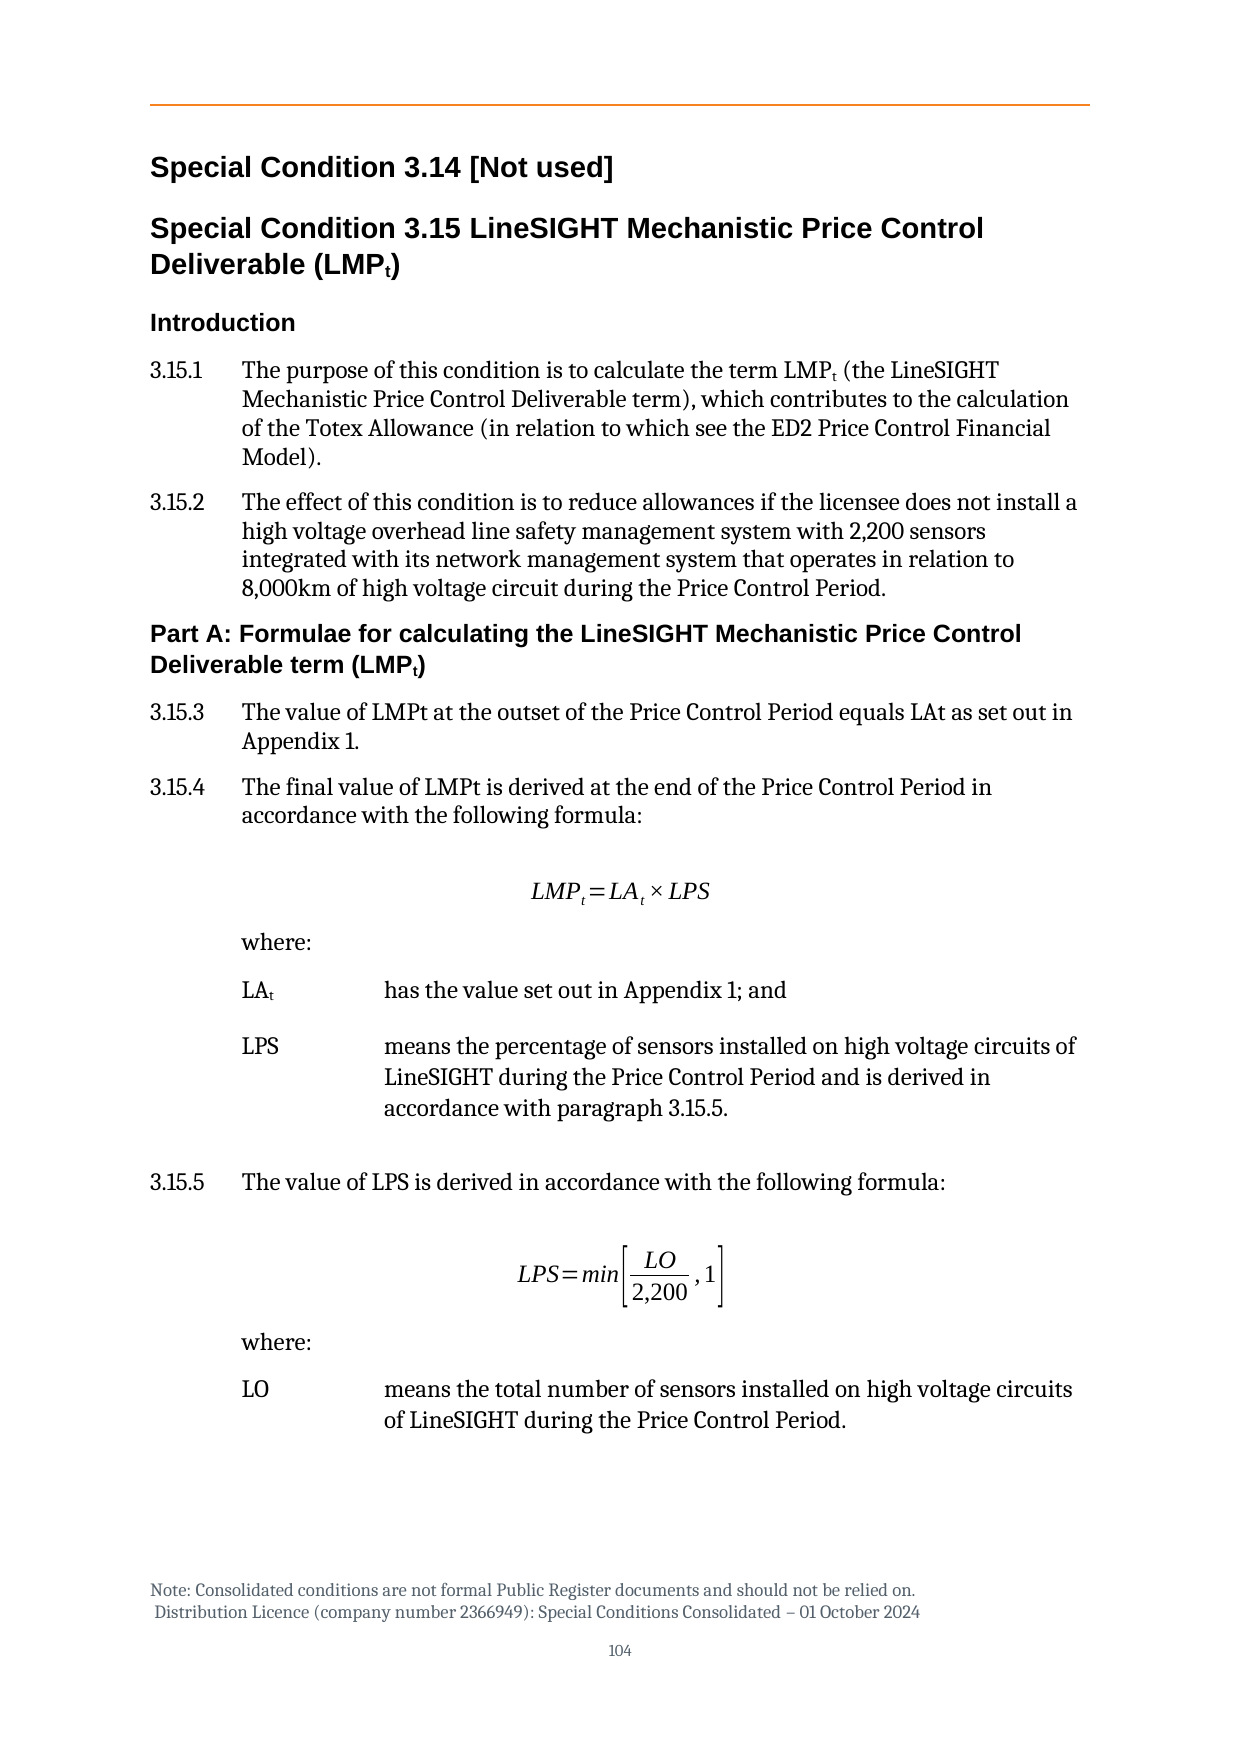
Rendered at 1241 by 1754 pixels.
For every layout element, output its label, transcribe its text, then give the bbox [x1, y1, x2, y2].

subtitle LineSIGHT Mechanistic Price Control Deliverable (LMPt) [150, 211, 1090, 281]
text where: [242, 1328, 1090, 1356]
text The purpose of this condition is to calculate the term LMPt (the LineSIGHT Mechanistic Price Control Deliverable term), which contributes to the calculation of the Totex Allowance (in relation to which see the ED2 Price Control Financial Model). [150, 356, 1090, 471]
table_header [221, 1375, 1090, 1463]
subtitle Formulae for calculating the LineSIGHT Mechanistic Price Control Deliverable term (LMPt) [150, 619, 1090, 679]
text The final value of LMPt is derived at the end of the Price Control Period in accordance with the following formula: [150, 772, 1090, 830]
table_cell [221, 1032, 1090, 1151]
text The value of LMPt at the outset of the Price Control Period equals LAt as set out in Appendix 1. [150, 698, 1090, 756]
subtitle [Not used] [150, 150, 1090, 183]
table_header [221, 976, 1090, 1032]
text The effect of this condition is to reduce allowances if the licensee does not install a high voltage overhead line safety management system with 2,200 sensors integrated with its network management system that operates in relation to 8,000km of high voltage circuit during the Price Control Period. [150, 488, 1090, 603]
text Introduction [150, 308, 1090, 337]
text The value of LPS is derived in accordance with the following formula: [150, 1167, 1090, 1196]
text where: [242, 928, 1090, 957]
